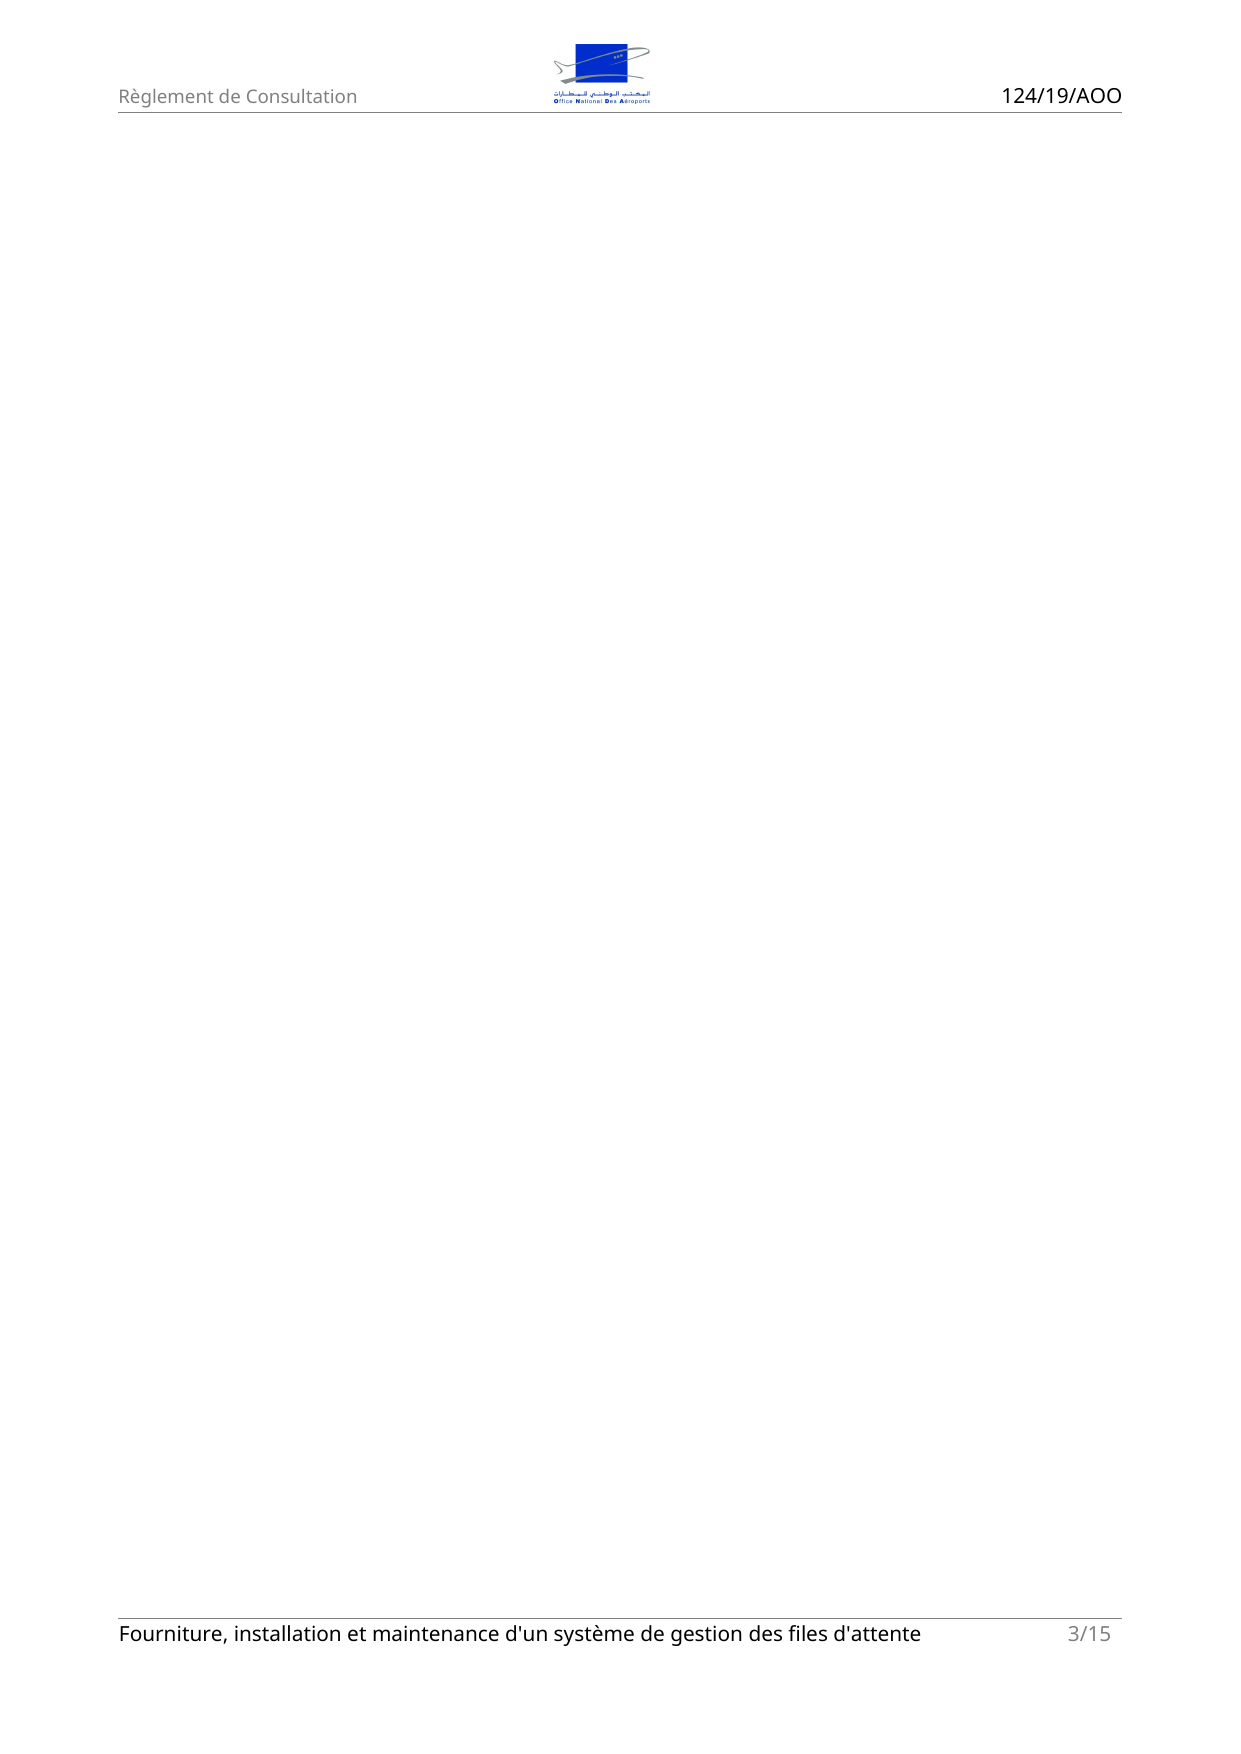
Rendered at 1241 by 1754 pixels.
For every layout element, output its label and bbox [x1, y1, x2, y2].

picture [554, 44, 650, 104]
